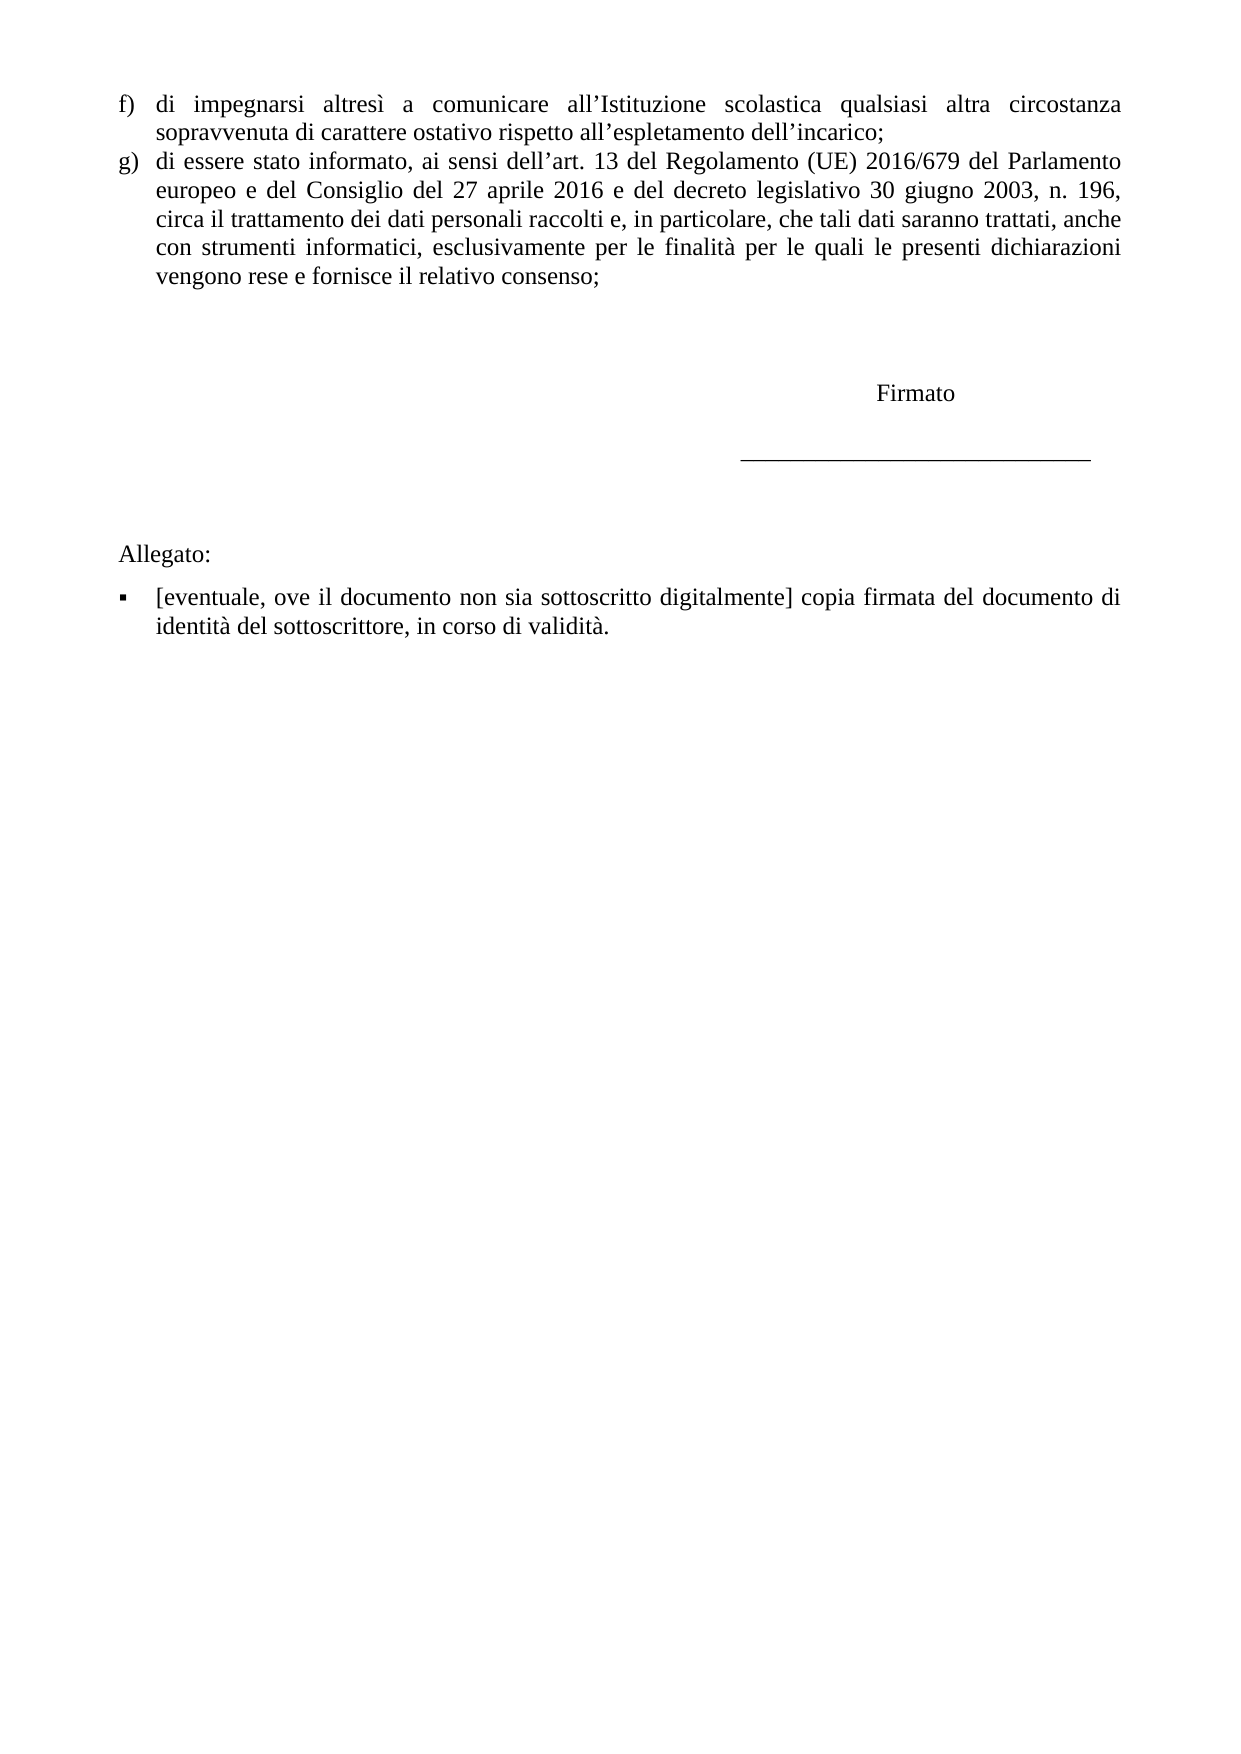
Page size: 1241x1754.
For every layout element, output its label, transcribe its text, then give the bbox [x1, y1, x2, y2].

text Allegato: [118, 539, 1122, 568]
list di impegnarsi altresì a comunicare all’Istituzione scolastica qualsiasi altra circostanza sopravvenuta di carattere ostativo rispetto all’espletamento dell’incarico; [118, 89, 1122, 146]
list di essere stato informato, ai sensi dell’art. 13 del Regolamento (UE) 2016/679 del Parlamento europeo e del Consiglio del 27 aprile 2016 e del decreto legislativo 30 giugno 2003, n. 196, circa il trattamento dei dati personali raccolti e, in particolare, che tali dati saranno trattati, anche con strumenti informatici, esclusivamente per le finalità per le quali le presenti dichiarazioni vengono rese e fornisce il relativo consenso; [118, 146, 1122, 290]
list [eventuale, ove il documento non sia sottoscritto digitalmente] copia firmata del documento di identità del sottoscrittore, in corso di validità. [118, 582, 1122, 639]
text Firmato [118, 378, 1122, 407]
text ____________________________ [118, 435, 1122, 464]
